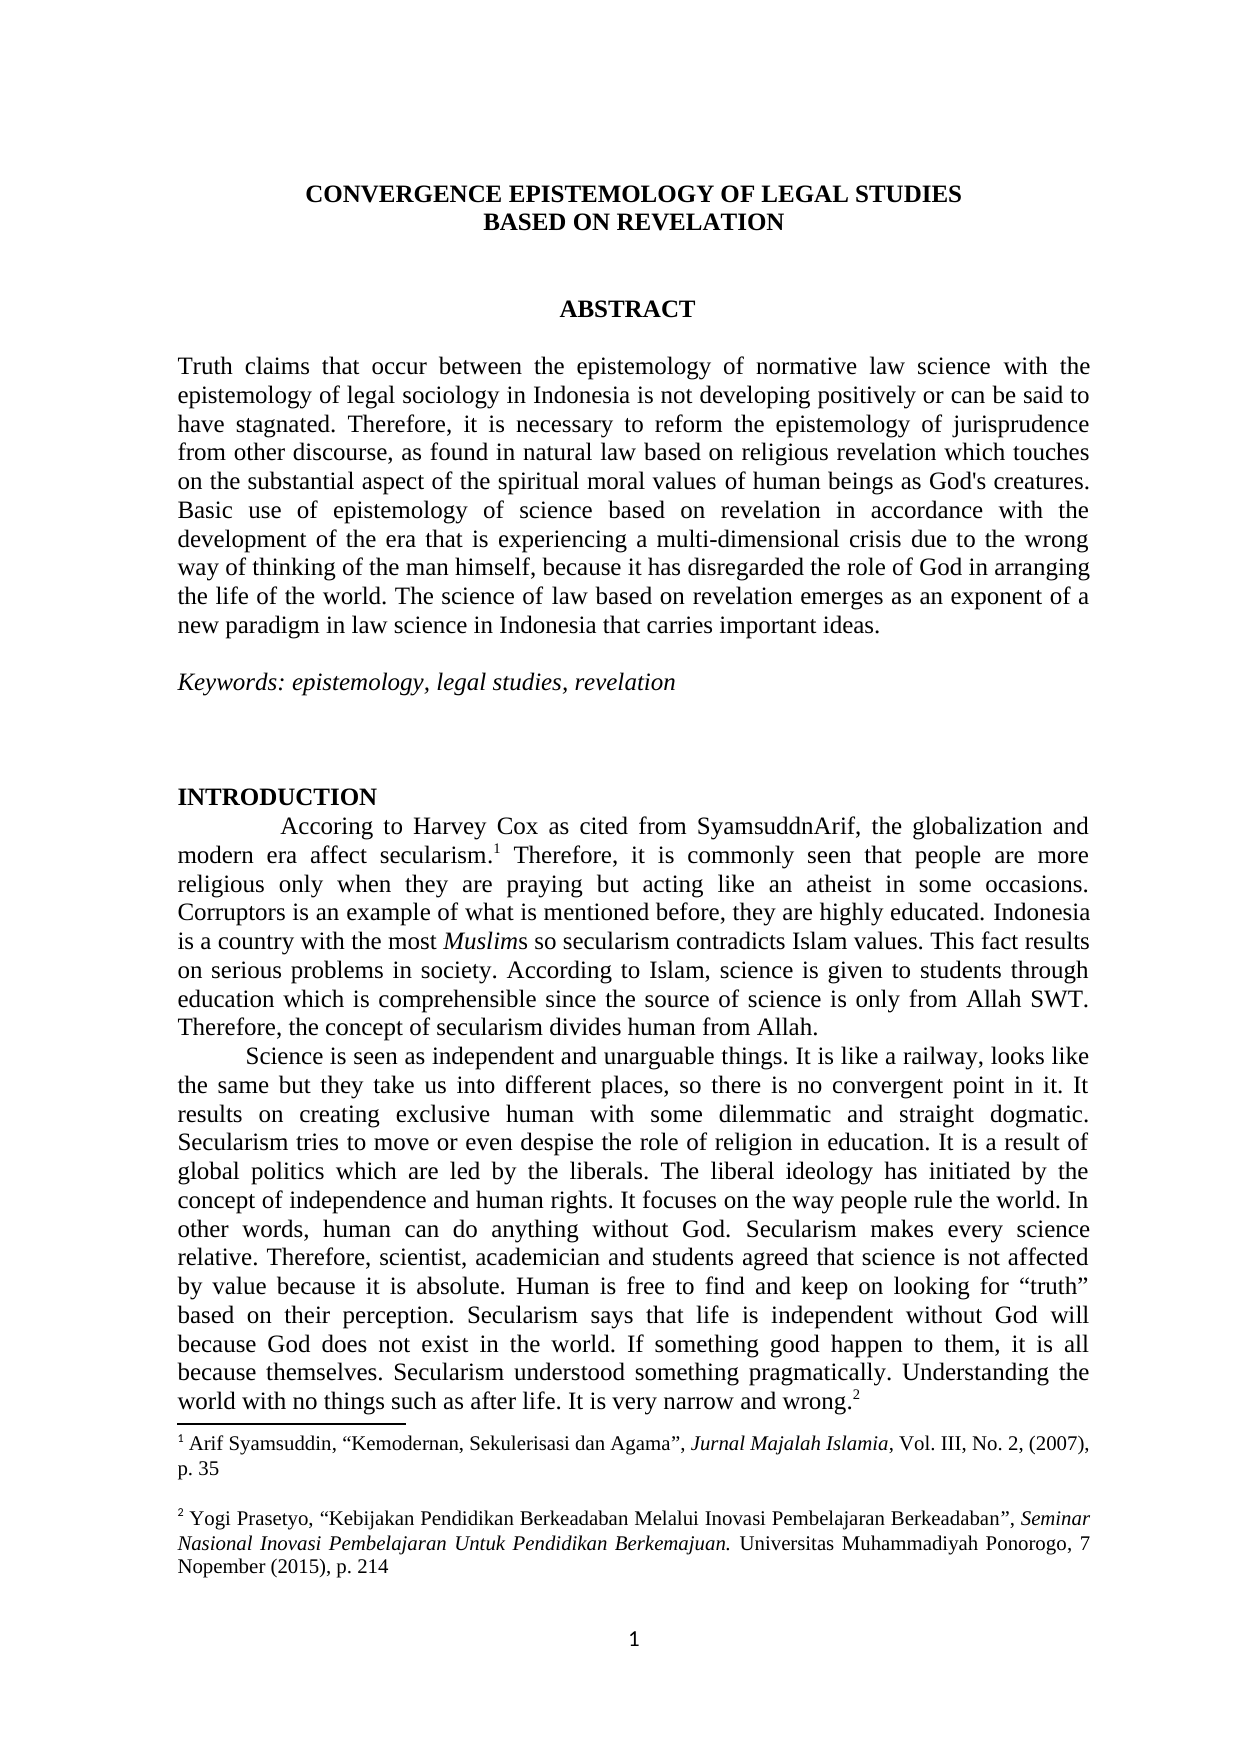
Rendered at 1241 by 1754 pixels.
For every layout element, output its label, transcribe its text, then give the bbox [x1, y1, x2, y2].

text ABSTRACT [177, 294, 1090, 322]
text Accoring to Harvey Cox as cited from SyamsuddnArif, the globalization and modern era affect secularism. Therefore, it is commonly seen that people are more religious only when they are praying but acting like an atheist in some occasions. Corruptors is an example of what is mentioned before, they are highly educated. Indonesia is a country with the most Muslims so secularism contradicts Islam values. This fact results on serious problems in society. According to Islam, science is given to students through education which is comprehensible since the source of science is only from Allah SWT. Therefore, the concept of secularism divides human from Allah. [177, 811, 1090, 1041]
text Truth claims that occur between the epistemology of normative law science with the epistemology of legal sociology in Indonesia is not developing positively or can be said to have stagnated. Therefore, it is necessary to reform the epistemology of jurisprudence from other discourse, as found in natural law based on religious revelation which touches on the substantial aspect of the spiritual moral values ​​of human beings as God's creatures. Basic use of epistemology of science based on revelation in accordance with the development of the era that is experiencing a multi-dimensional crisis due to the wrong way of thinking of the man himself, because it has disregarded the role of God in arranging the life of the world. The science of law based on revelation emerges as an exponent of a new paradigm in law science in Indonesia that carries important ideas. [177, 351, 1090, 639]
text BASED ON REVELATION [177, 207, 1090, 236]
text Science is seen as independent and unarguable things. It is like a railway, looks like the same but they take us into different places, so there is no convergent point in it. It results on creating exclusive human with some dilemmatic and straight dogmatic. Secularism tries to move or even despise the role of religion in education. It is a result of global politics which are led by the liberals. The liberal ideology has initiated by the concept of independence and human rights. It focuses on the way people rule the world. In other words, human can do anything without God. Secularism makes every science relative. Therefore, scientist, academician and students agreed that science is not affected by value because it is absolute. Human is free to find and keep on looking for “truth” based on their perception. Secularism says that life is independent without God will because God does not exist in the world. If something good happen to them, it is all because themselves. Secularism understood something pragmatically. Understanding the world with no things such as after life. It is very narrow and wrong. [177, 1041, 1090, 1415]
text Keywords: epistemology, legal studies, revelation [177, 667, 1090, 696]
text INTRODUCTION [177, 782, 1090, 811]
text CONVERGENCE EPISTEMOLOGY OF LEGAL STUDIES [177, 179, 1090, 207]
